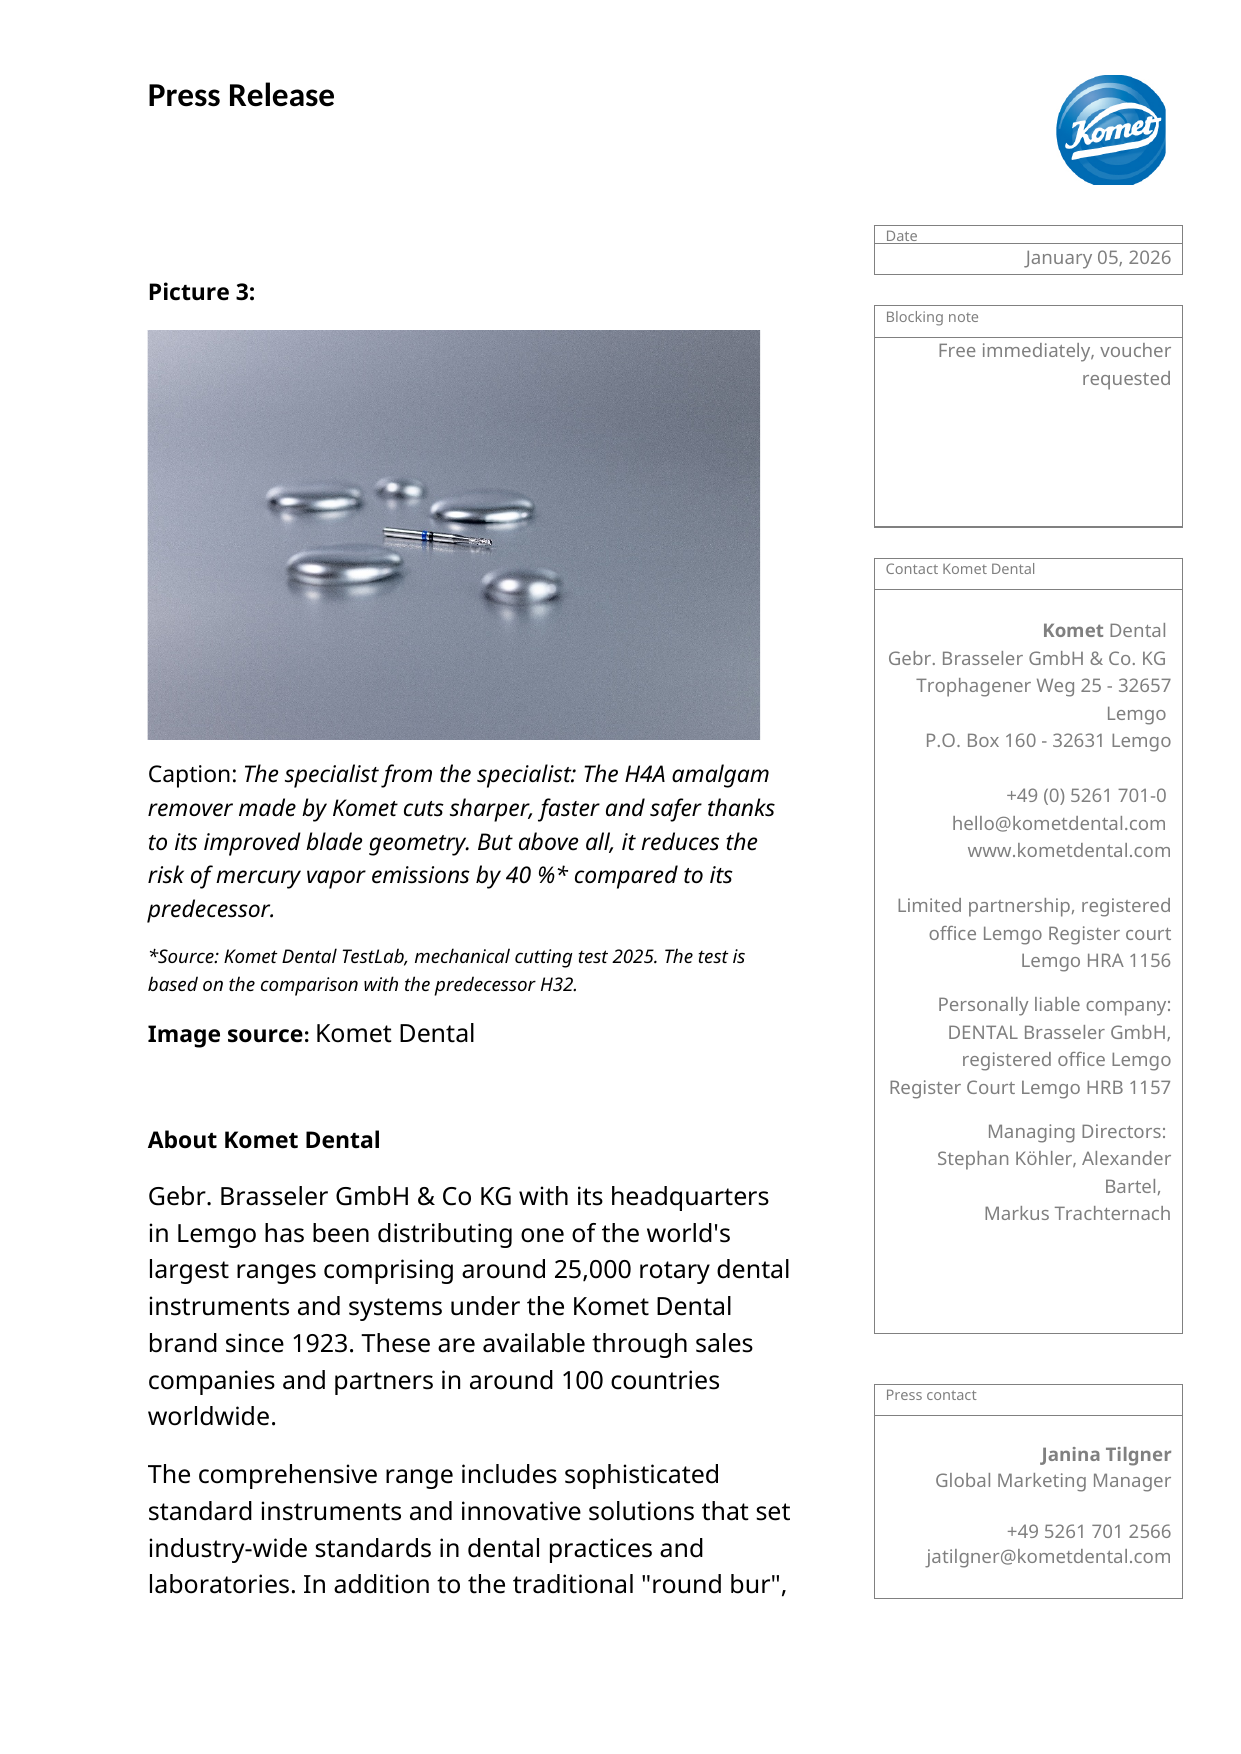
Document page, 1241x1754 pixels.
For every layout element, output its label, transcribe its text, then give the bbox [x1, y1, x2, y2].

text About Komet Dental [148, 1124, 797, 1155]
picture [147, 330, 760, 740]
text Picture 3: [148, 276, 797, 307]
text *Source: Komet Dental TestLab, mechanical cutting test 2025. The test is based on the comparison with the predecessor H32. [148, 943, 797, 997]
picture [1056, 75, 1166, 185]
text Caption: The specialist from the specialist: The H4A amalgam remover made by Komet cuts sharper, faster and safer thanks to its improved blade geometry. But above all, it reduces the risk of mercury vapor emissions by 40 %* compared to its predecessor. [148, 758, 797, 924]
text Image source: Komet Dental [148, 1015, 797, 1049]
text Gebr. Brasseler GmbH & Co KG with its headquarters in Lemgo has been distributing one of the world's largest ranges comprising around 25,000 rotary dental instruments and systems under the Komet Dental brand since 1923. These are available through sales companies and partners in around 100 countries worldwide. [148, 1178, 797, 1433]
